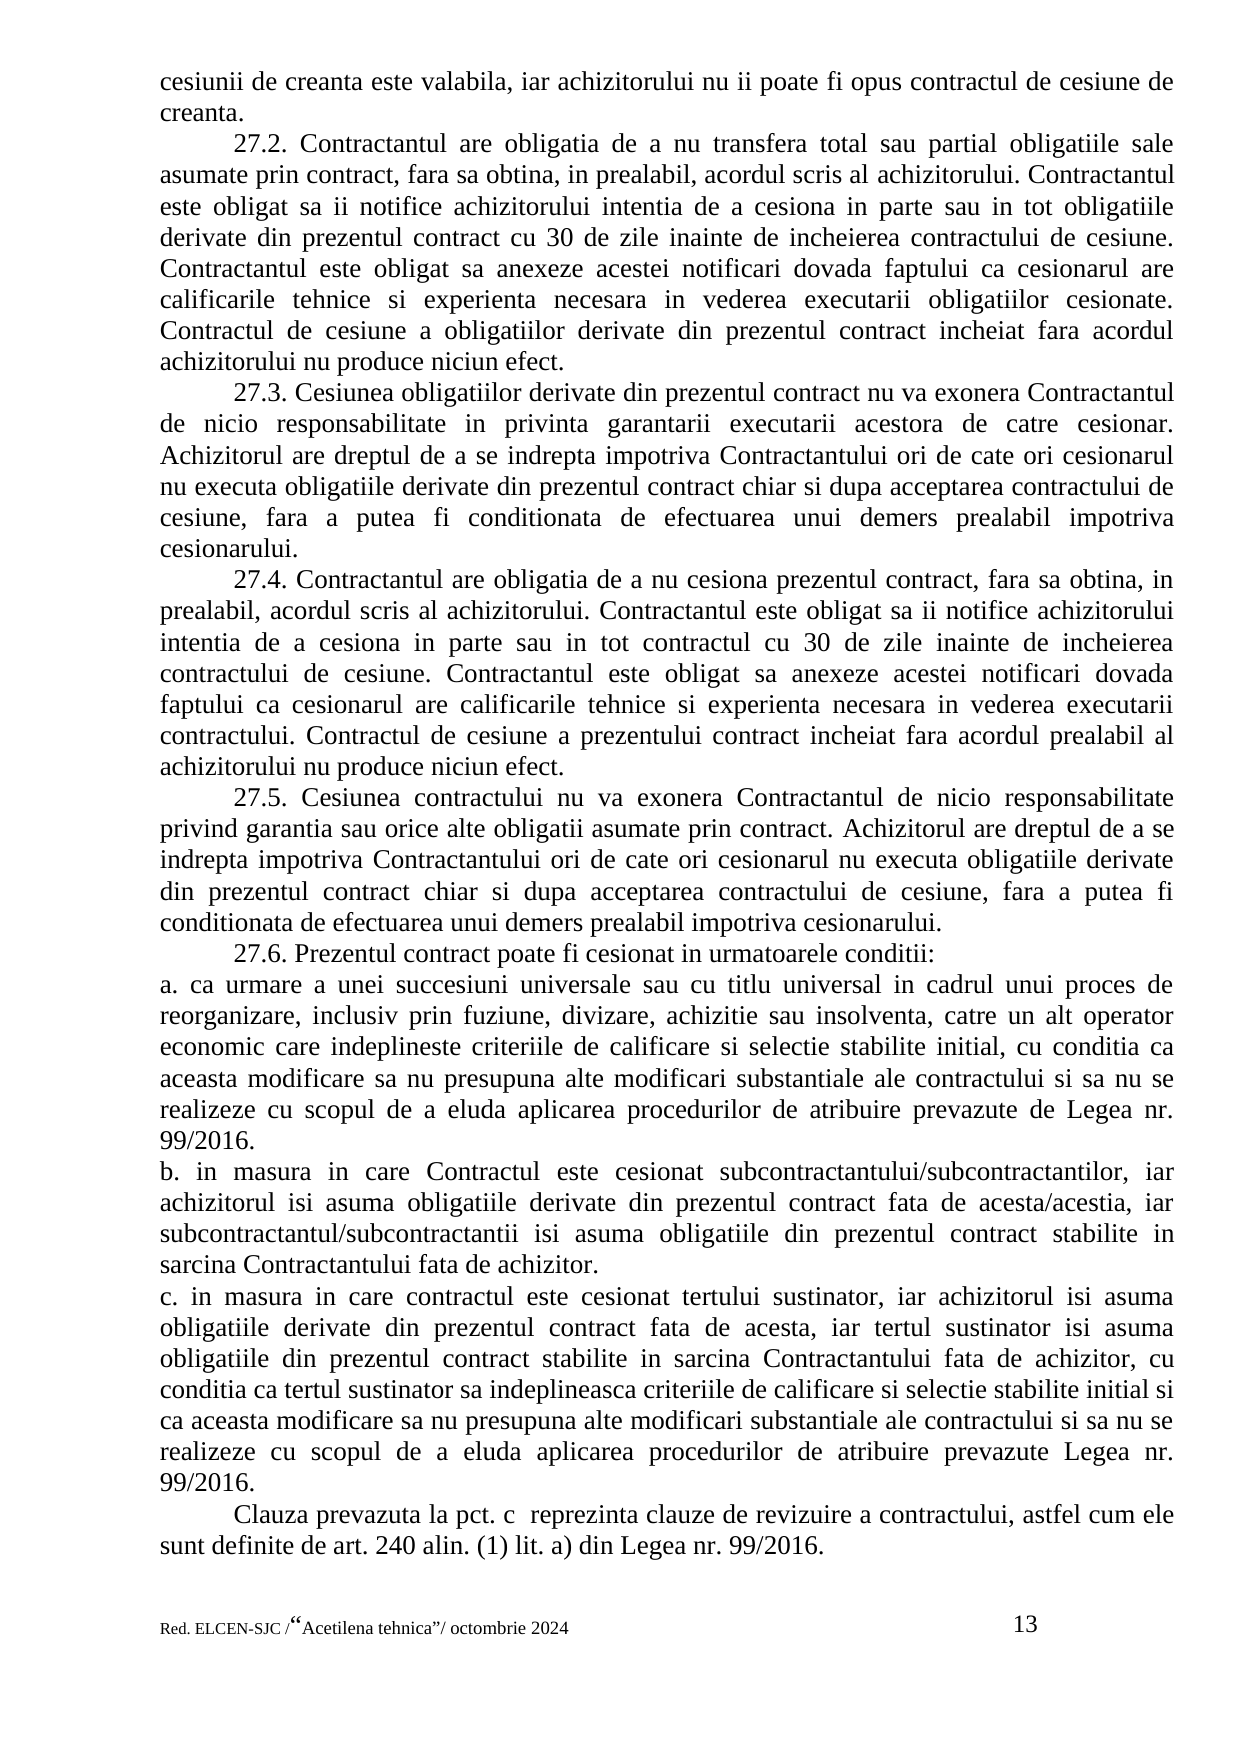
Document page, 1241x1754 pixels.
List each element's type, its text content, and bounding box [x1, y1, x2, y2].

text Clauza prevazuta la pct. c reprezinta clauze de revizuire a contractului, astfel cum ele sunt definite de art. 240 alin. (1) lit. a) din Legea nr. 99/2016. [159, 1498, 1175, 1560]
text a. ca urmare a unei succesiuni universale sau cu titlu universal in cadrul unui proces de reorganizare, inclusiv prin fuziune, divizare, achizitie sau insolventa, catre un alt operator economic care indeplineste criteriile de calificare si selectie stabilite initial, cu conditia ca aceasta modificare sa nu presupuna alte modificari substantiale ale contractului si sa nu se realizeze cu scopul de a eluda aplicarea procedurilor de atribuire prevazute de Legea nr. 99/2016. [159, 968, 1175, 1155]
text 27.6. Prezentul contract poate fi cesionat in urmatoarele conditii: [159, 937, 1175, 968]
text 27.2. Contractantul are obligatia de a nu transfera total sau partial obligatiile sale asumate prin contract, fara sa obtina, in prealabil, acordul scris al achizitorului. Contractantul este obligat sa ii notifice achizitorului intentia de a cesiona in parte sau in tot obligatiile derivate din prezentul contract cu 30 de zile inainte de incheierea contractului de cesiune. Contractantul este obligat sa anexeze acestei notificari dovada faptului ca cesionarul are calificarile tehnice si experienta necesara in vederea executarii obligatiilor cesionate. Contractul de cesiune a obligatiilor derivate din prezentul contract incheiat fara acordul achizitorului nu produce niciun efect. [159, 127, 1175, 376]
text b. in masura in care Contractul este cesionat subcontractantului/subcontractantilor, iar achizitorul isi asuma obligatiile derivate din prezentul contract fata de acesta/acestia, iar subcontractantul/subcontractantii isi asuma obligatiile din prezentul contract stabilite in sarcina Contractantului fata de achizitor. [159, 1155, 1175, 1280]
text c. in masura in care contractul este cesionat tertului sustinator, iar achizitorul isi asuma obligatiile derivate din prezentul contract fata de acesta, iar tertul sustinator isi asuma obligatiile din prezentul contract stabilite in sarcina Contractantului fata de achizitor, cu conditia ca tertul sustinator sa indeplineasca criteriile de calificare si selectie stabilite initial si ca aceasta modificare sa nu presupuna alte modificari substantiale ale contractului si sa nu se realizeze cu scopul de a eluda aplicarea procedurilor de atribuire prevazute Legea nr. 99/2016. [159, 1280, 1175, 1498]
text 27.4. Contractantul are obligatia de a nu cesiona prezentul contract, fara sa obtina, in prealabil, acordul scris al achizitorului. Contractantul este obligat sa ii notifice achizitorului intentia de a cesiona in parte sau in tot contractul cu 30 de zile inainte de incheierea contractului de cesiune. Contractantul este obligat sa anexeze acestei notificari dovada faptului ca cesionarul are calificarile tehnice si experienta necesara in vederea executarii contractului. Contractul de cesiune a prezentului contract incheiat fara acordul prealabil al achizitorului nu produce niciun efect. [159, 563, 1175, 781]
text 27.3. Cesiunea obligatiilor derivate din prezentul contract nu va exonera Contractantul de nicio responsabilitate in privinta garantarii executarii acestora de catre cesionar. Achizitorul are dreptul de a se indrepta impotriva Contractantului ori de cate ori cesionarul nu executa obligatiile derivate din prezentul contract chiar si dupa acceptarea contractului de cesiune, fara a putea fi conditionata de efectuarea unui demers prealabil impotriva cesionarului. [159, 376, 1175, 563]
text 27.5. Cesiunea contractului nu va exonera Contractantul de nicio responsabilitate privind garantia sau orice alte obligatii asumate prin contract. Achizitorul are dreptul de a se indrepta impotriva Contractantului ori de cate ori cesionarul nu executa obligatiile derivate din prezentul contract chiar si dupa acceptarea contractului de cesiune, fara a putea fi conditionata de efectuarea unui demers prealabil impotriva cesionarului. [159, 781, 1175, 937]
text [159, 65, 1175, 127]
